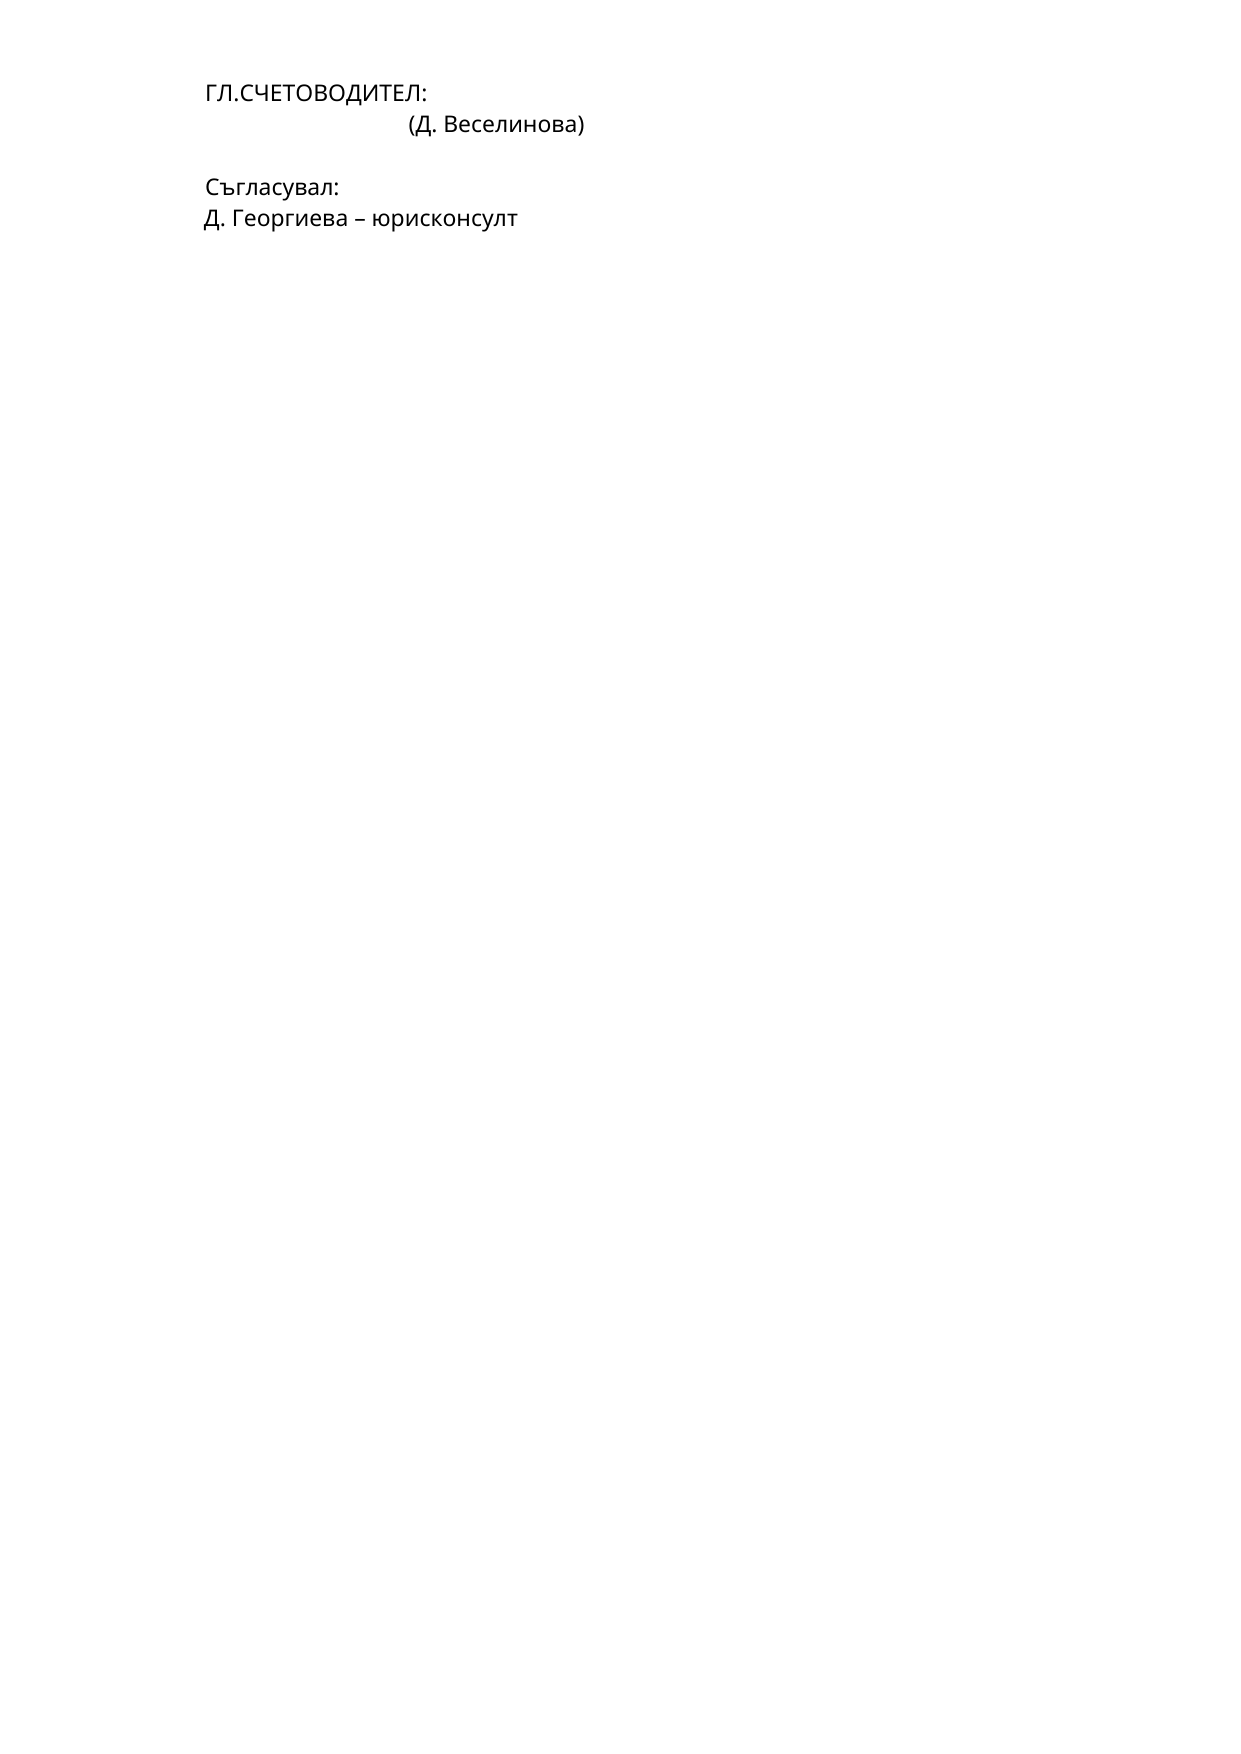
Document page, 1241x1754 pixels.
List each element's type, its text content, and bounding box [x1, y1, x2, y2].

text Съгласувал: [205, 171, 1163, 202]
text ГЛ.СЧЕТОВОДИТЕЛ: [130, 77, 1163, 108]
text (Д. Веселинова) [130, 108, 1163, 139]
text Д. Георгиева – юрисконсулт [130, 202, 1163, 233]
